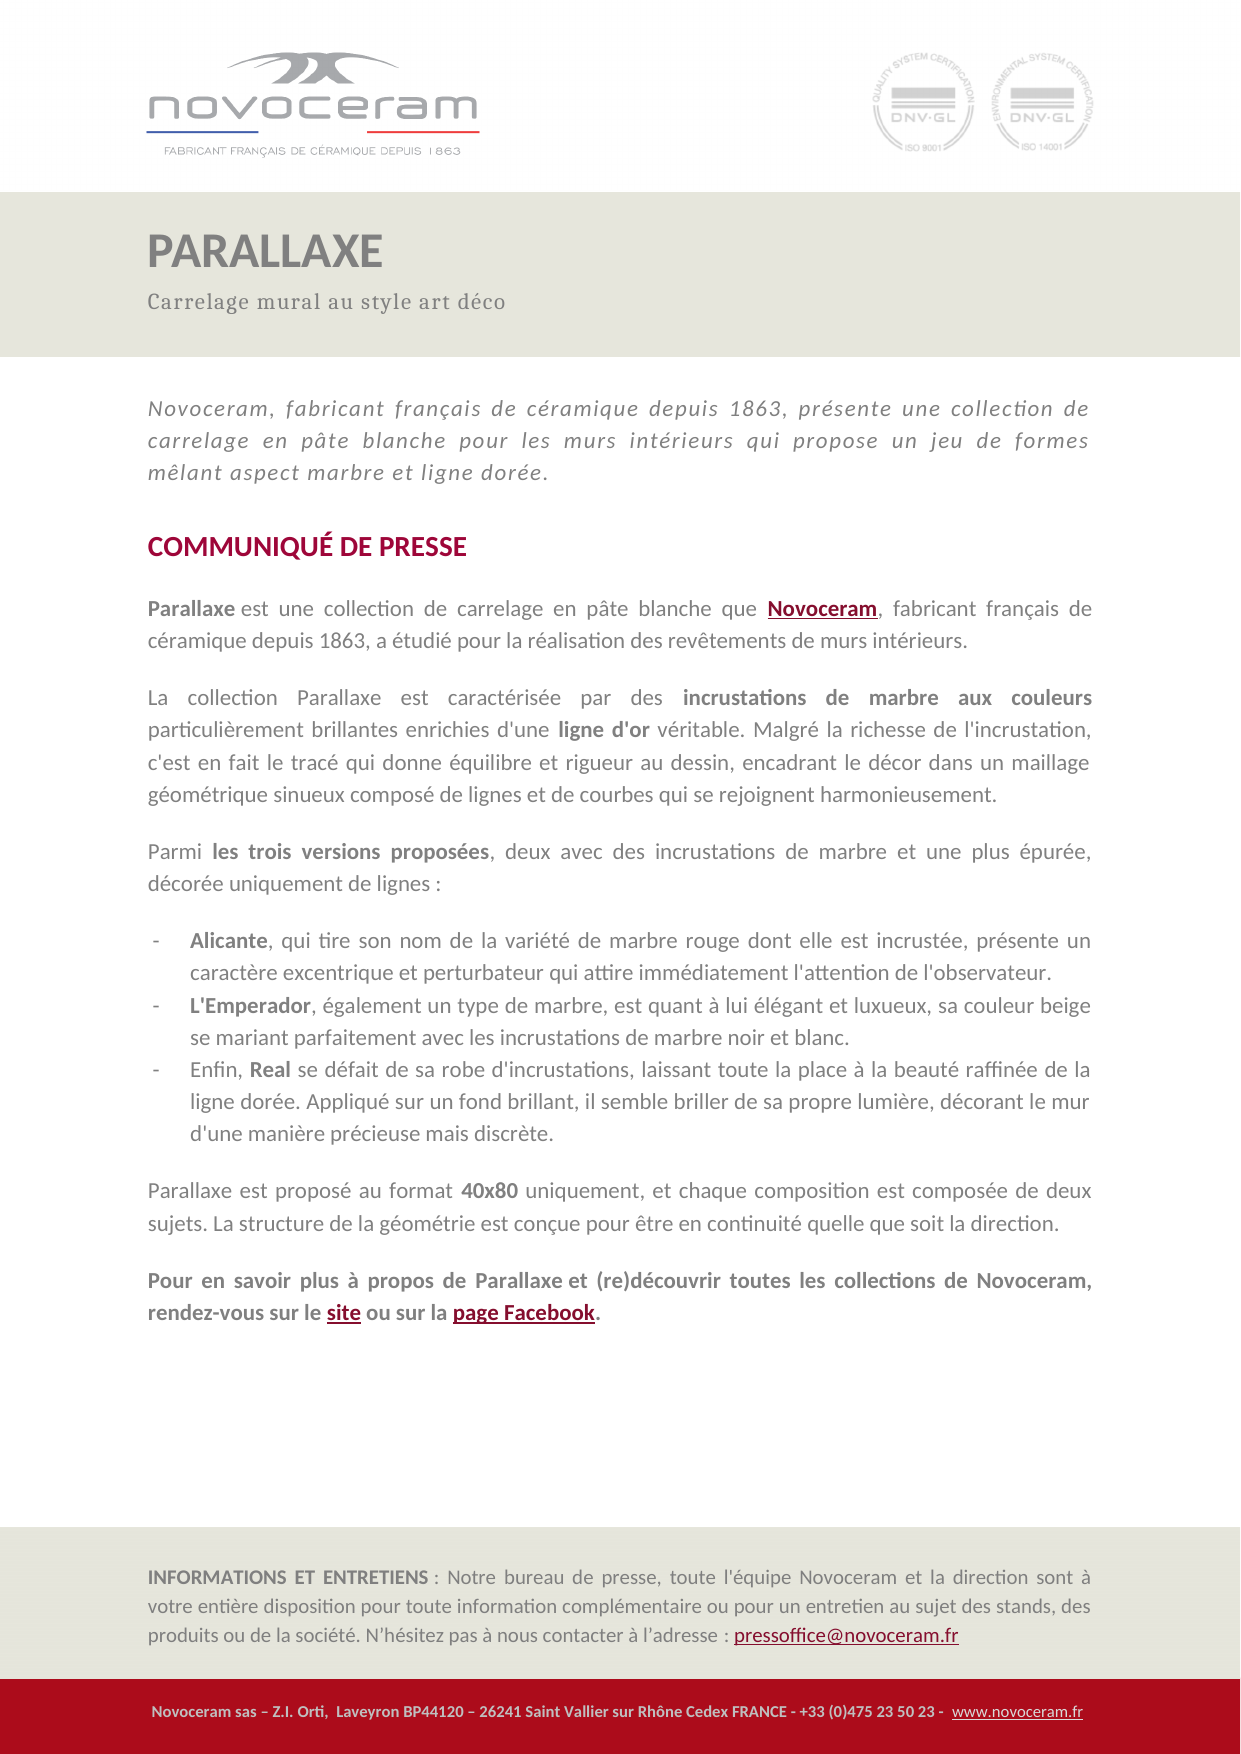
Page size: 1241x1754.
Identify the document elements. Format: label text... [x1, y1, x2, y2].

text Parallaxe est une collection de carrelage en pâte blanche que Novoceram, fabricant français de céramique depuis 1863, a étudié pour la réalisation des revêtements de murs intérieurs. [148, 594, 1092, 654]
text Novoceram, fabricant français de céramique depuis 1863, présente une collection de carrelage en pâte blanche pour les murs intérieurs qui propose un jeu de formes mêlant aspect marbre et ligne dorée. [148, 394, 1092, 486]
text Pour en savoir plus à propos de Parallaxe et (re)découvrir toutes les collections de Novoceram, rendez-vous sur le site ou sur la page Facebook. [148, 1266, 1092, 1326]
list Enfin, Real se défait de sa robe d'incrustations, laissant toute la place à la beauté raffinée de la ligne dorée. Appliqué sur un fond brillant, il semble briller de sa propre lumière, décorant le mur d'une manière précieuse mais discrète. [152, 1055, 1092, 1147]
list Alicante, qui tire son nom de la variété de marbre rouge dont elle est incrustée, présente un caractère excentrique et perturbateur qui attire immédiatement l'attention de l'observateur. [152, 926, 1092, 987]
subtitle Carrelage mural au style art déco [148, 289, 1092, 315]
text Parallaxe est proposé au format 40x80 uniquement, et chaque composition est composée de deux sujets. La structure de la géométrie est conçue pour être en continuité quelle que soit la direction. [148, 1177, 1092, 1237]
subtitle COMMUNIQUÉ DE PRESSE [148, 528, 1092, 563]
text Parmi les trois versions proposées, deux avec des incrustations de marbre et une plus épurée, décorée uniquement de lignes : [148, 837, 1092, 897]
list L'Emperador, également un type de marbre, est quant à lui élégant et luxueux, sa couleur beige se mariant parfaitement avec les incrustations de marbre noir et blanc. [152, 991, 1092, 1051]
picture [0, 192, 1241, 357]
picture [0, 1527, 1241, 1679]
title PARALLAXE [148, 218, 1092, 279]
text La collection Parallaxe est caractérisée par des incrustations de marbre aux couleurs particulièrement brillantes enrichies d'une ligne d'or véritable. Malgré la richesse de l'incrustation, c'est en fait le tracé qui donne équilibre et rigueur au dessin, encadrant le décor dans un maillage géométrique sinueux composé de lignes et de courbes qui se rejoignent harmonieusement. [148, 683, 1092, 808]
picture [0, 0, 1241, 191]
